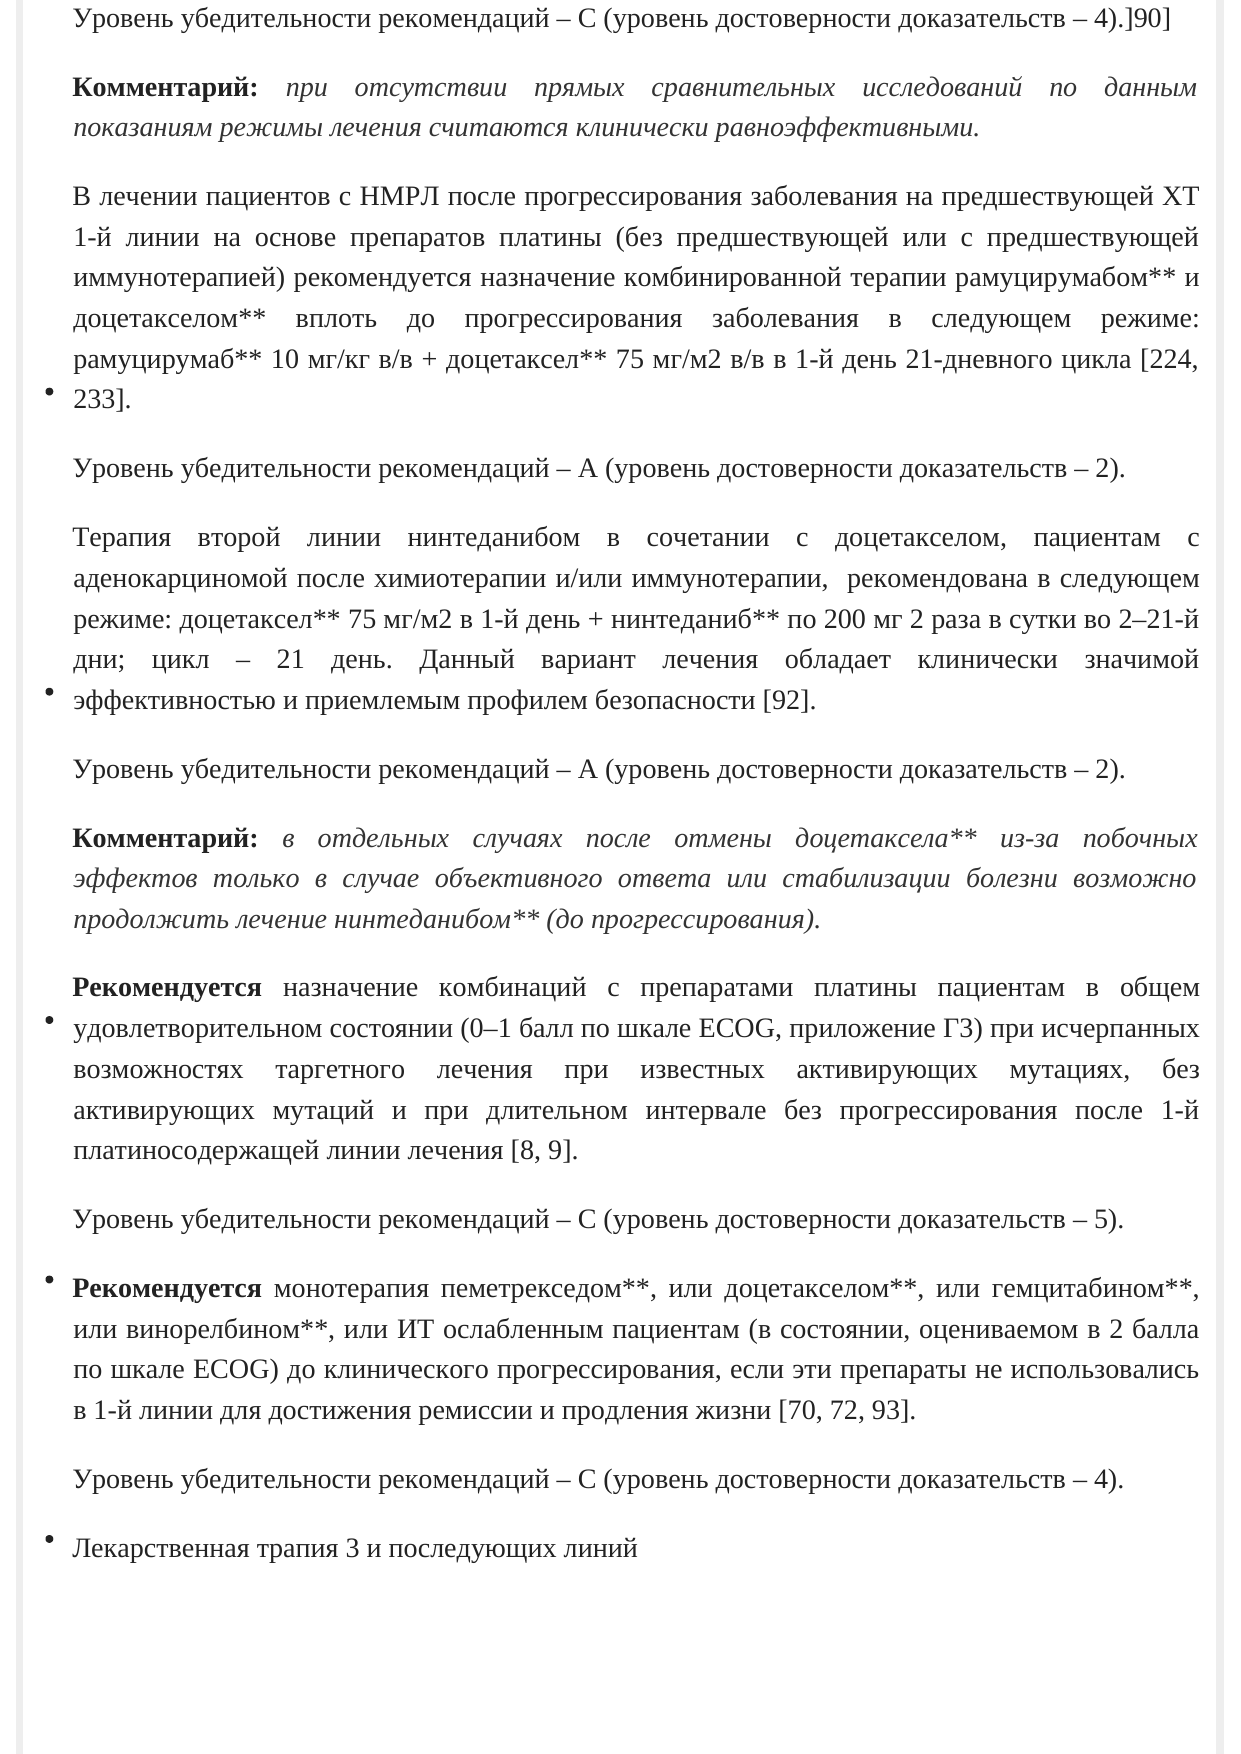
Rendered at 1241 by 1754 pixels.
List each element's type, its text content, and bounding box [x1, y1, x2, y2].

text Комментарий: в отдельных случаях после отмены доцетаксела** из-за побочных эффектов только в случае объективного ответа или стабилизации болезни возможно продолжить лечение нинтеданибом** (до прогрессирования). [37, 821, 1201, 934]
text Терапия второй линии нинтеданибом в сочетании с доцетакселом, пациентам с аденокарциномой после химиотерапии и/или иммунотерапии, рекомендована в следующем режиме: доцетаксел** 75 мг/м2 в 1-й день + нинтеданиб** по 200 мг 2 раза в сутки во 2–21-й дни; цикл – 21 день. Данный вариант лечения обладает клинически значимой эффективностью и приемлемым профилем безопасности [92]. [39, 520, 1201, 716]
text Уровень убедительности рекомендаций – С (уровень достоверности доказательств – 5). [39, 1202, 1201, 1235]
text Рекомендуется монотерапия пеметрекседом**, или доцетакселом**, или гемцитабином**, или винорелбином**, или ИТ ослабленным пациентам (в состоянии, оцениваемом в 2 балла по шкале ECOG) до клинического прогрессирования, если эти препараты не использовались в 1-й линии для достижения ремиссии и продления жизни [70, 72, 93]. [39, 1271, 1201, 1426]
text Уровень убедительности рекомендаций – А (уровень достоверности доказательств – 2). [39, 451, 1201, 484]
text Уровень убедительности рекомендаций – C (уровень достоверности доказательств – 4). [39, 1462, 1201, 1494]
text В лечении пациентов с НМРЛ после прогрессирования заболевания на предшествующей ХТ 1-й линии на основе препаратов платины (без предшествующей или с предшествующей иммунотерапией) рекомендуется назначение комбинированной терапии рамуцирумабом** и доцетакселом** вплоть до прогрессирования заболевания в следующем режиме: рамуцирумаб** 10 мг/кг в/в + доцетаксел** 75 мг/м2 в/в в 1-й день 21-дневного цикла [224, 233]. [39, 179, 1201, 415]
text Рекомендуется назначение комбинаций с препаратами платины пациентам в общем удовлетворительном состоянии (0–1 балл по шкале ECOG, приложение Г3) при исчерпанных возможностях таргетного лечения при известных активирующих мутациях, без активирующих мутаций и при длительном интервале без прогрессирования после 1-й платиносодержащей линии лечения [8, 9]. [39, 971, 1201, 1166]
text Уровень убедительности рекомендаций – A (уровень достоверности доказательств – 2). [39, 752, 1201, 784]
text Уровень убедительности рекомендаций – С (уровень достоверности доказательств – 4).]90] [39, 1, 1201, 33]
text Лекарственная трапия 3 и последующих линий [39, 1531, 1201, 1563]
text Комментарий: при отсутствии прямых сравнительных исследований по данным показаниям режимы лечения считаются клинически равноэффективными. [37, 69, 1201, 142]
